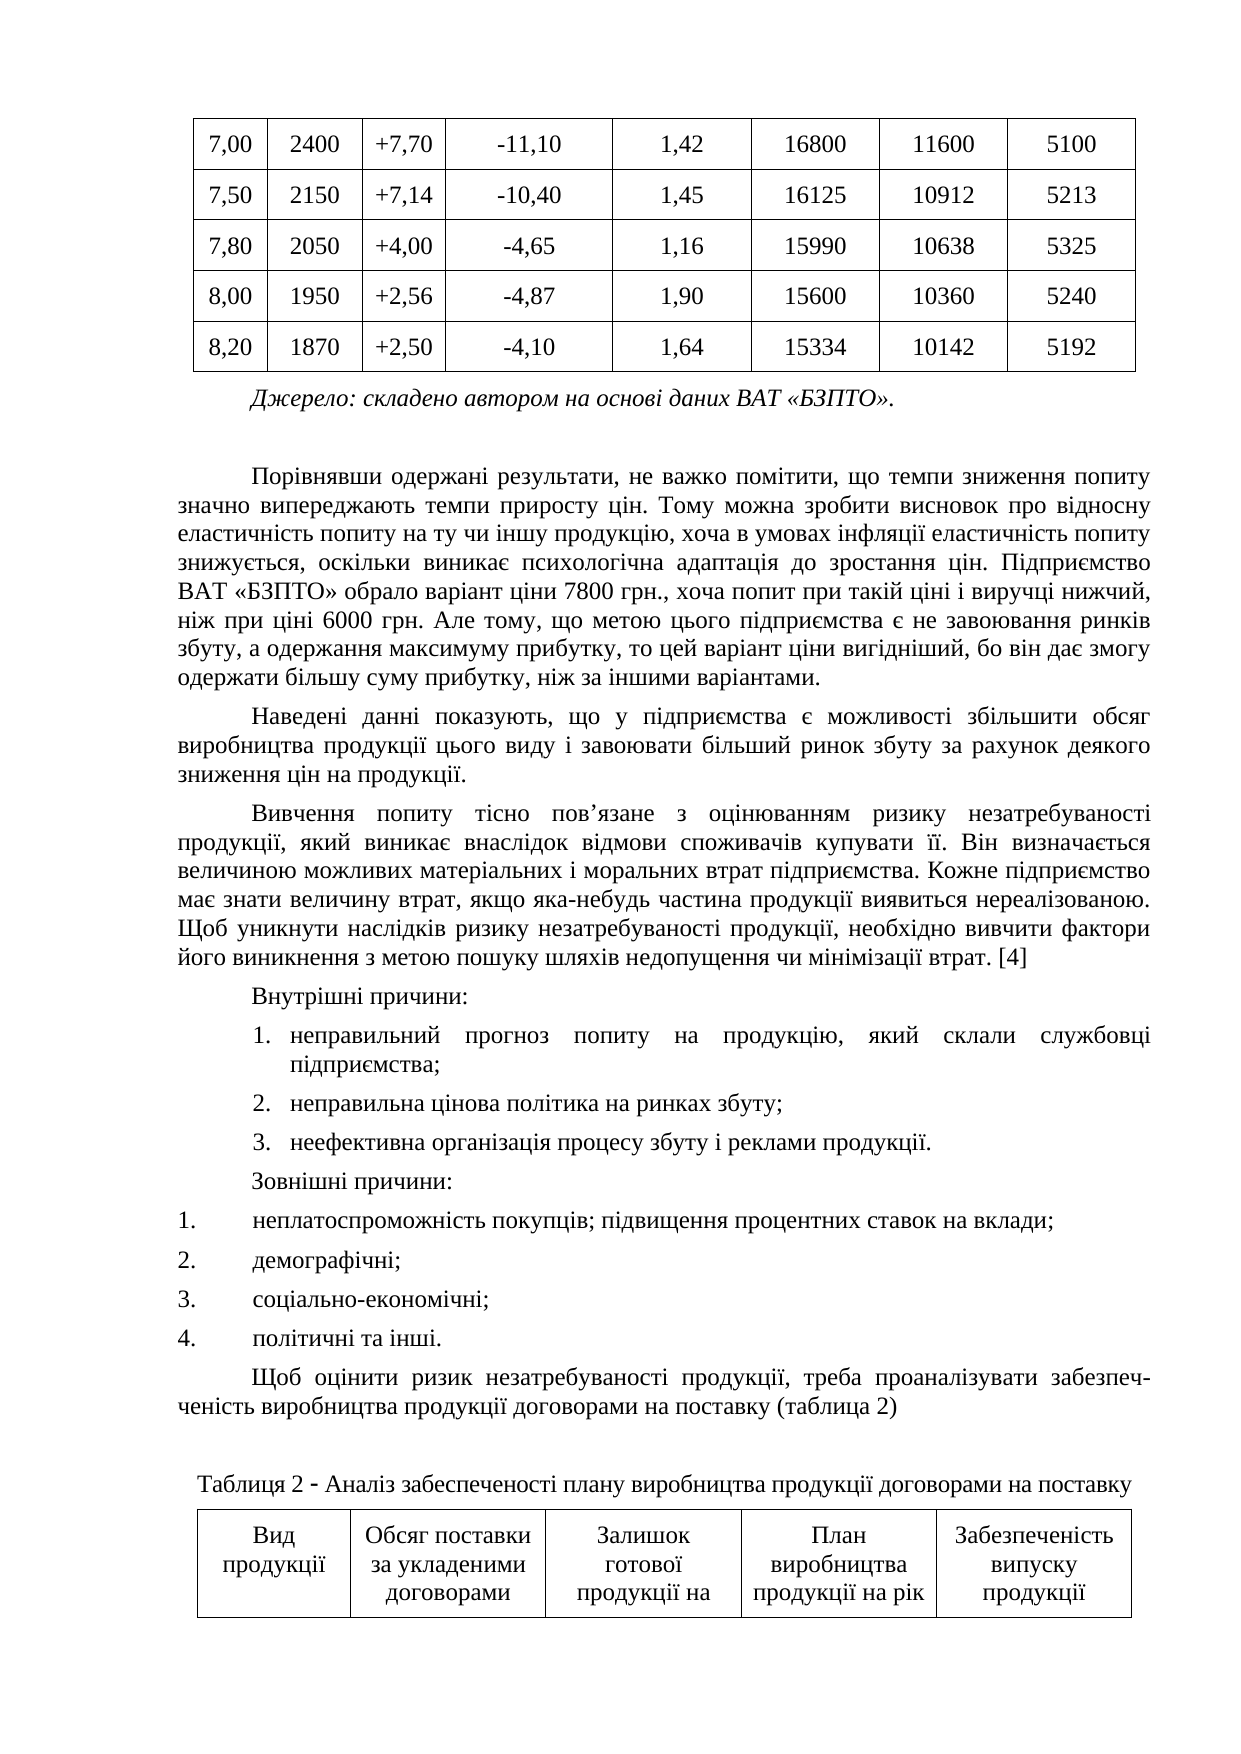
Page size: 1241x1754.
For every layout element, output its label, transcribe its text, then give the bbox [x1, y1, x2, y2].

text Зовнішні причини: [177, 1166, 1152, 1195]
table_cell 10142 [880, 322, 1007, 371]
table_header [742, 1510, 936, 1617]
table_cell 2150 [268, 170, 362, 219]
table_cell 16125 [752, 170, 879, 219]
table_cell 5100 [1008, 119, 1135, 169]
list неправильна цінова політика на ринках збуту; [252, 1088, 1152, 1117]
list неплатоспроможність покупців; підвищення процентних ставок на вклади; [177, 1206, 1152, 1234]
list демографічні; [177, 1245, 1152, 1273]
table_cell -11,10 [446, 119, 612, 169]
table_cell 1,16 [613, 220, 751, 270]
table_cell -4,65 [446, 220, 612, 270]
table_header Вид продукції [198, 1510, 350, 1617]
table_cell 1,64 [613, 322, 751, 371]
table_cell -4,10 [446, 322, 612, 371]
table_cell 7,50 [194, 170, 267, 219]
table_cell 5192 [1008, 322, 1135, 371]
table_cell 2400 [268, 119, 362, 169]
table_cell 11600 [880, 119, 1007, 169]
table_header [546, 1510, 741, 1617]
table_cell 5325 [1008, 220, 1135, 270]
table_cell 15600 [752, 271, 879, 321]
table_cell 7,00 [194, 119, 267, 169]
list неправильний прогноз попиту на продукцію, який склали службовці підприємства; [252, 1020, 1152, 1078]
table_cell 2050 [268, 220, 362, 270]
table_cell 1950 [268, 271, 362, 321]
text Таблиця 2 Аналіз забеспеченості плану виробництва продукції договорами на поставку [177, 1469, 1152, 1498]
text Щоб оцінити ризик незатребуваності продукції, треба проаналізувати забезпеч-ченість виробництва продукції договорами на поставку (таблица 2) [177, 1362, 1152, 1420]
table_cell 1870 [268, 322, 362, 371]
text Порівнявши одержані результати, не важко помітити, що темпи зниження попиту значно випереджають темпи приросту цін. Тому можна зробити висновок про відносну еластичність попиту на ту чи іншу продукцію, хоча в умовах інфляції еластичність попиту знижується, оскільки виникає психологічна адаптація до зростання цін. Підприємство ВАТ «БЗПТО» обрало варіант ціни 7800 грн., хоча попит при такій ціні і виручці нижчий, ніж при ціні 6000 грн. Але тому, що метою цього підприємства є не завоювання ринків збуту, а одержання максимуму прибутку, то цей варіант ціни вигідніший, бо він дає змогу одержати більшу суму прибутку, ніж за іншими варіантами. [177, 461, 1152, 691]
table_cell +2,56 [363, 271, 445, 321]
table_cell 7,80 [194, 220, 267, 270]
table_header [937, 1510, 1131, 1617]
table_cell 16800 [752, 119, 879, 169]
list політичні та інші. [177, 1323, 1152, 1352]
table_cell 1,42 [613, 119, 751, 169]
table_cell -10,40 [446, 170, 612, 219]
table_cell 8,00 [194, 271, 267, 321]
list неефективна організація процесу збуту і реклами продукції. [252, 1127, 1152, 1156]
table_cell +7,70 [363, 119, 445, 169]
table_cell 5213 [1008, 170, 1135, 219]
text Вивчення попиту тісно пов’язане з оцінюванням ризику незатребуваності продукції, який виникає внаслідок відмови споживачів купувати її. Він визначається величиною можливих матеріальних і моральних втрат підприємства. Кожне підприємство має знати величину втрат, якщо яка-небудь частина продукції виявиться нереалізованою. Щоб уникнути наслідків ризику незатребуваності продукції, необхідно вивчити фактори його виникнення з метою пошуку шляхів недопущення чи мінімізації втрат. [4] [177, 798, 1152, 971]
table_cell 15990 [752, 220, 879, 270]
table_cell 1,45 [613, 170, 751, 219]
table_cell 10360 [880, 271, 1007, 321]
text Джерело: складено автором на основі даних ВАТ «БЗПТО». [177, 383, 1152, 411]
table_cell +2,50 [363, 322, 445, 371]
table_cell 15334 [752, 322, 879, 371]
table_cell 5240 [1008, 271, 1135, 321]
table_cell 1,90 [613, 271, 751, 321]
table_cell +4,00 [363, 220, 445, 270]
list соціально-економічні; [177, 1284, 1152, 1313]
text Внутрішні причини: [177, 981, 1152, 1010]
table_cell 10912 [880, 170, 1007, 219]
table_cell +7,14 [363, 170, 445, 219]
text Наведені данні показують, що у підприємства є можливості збільшити обсяг виробництва продукції цього виду і завоювати більший ринок збуту за рахунок деякого зниження цін на продукції. [177, 701, 1152, 788]
table_cell 8,20 [194, 322, 267, 371]
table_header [351, 1510, 545, 1617]
table_cell -4,87 [446, 271, 612, 321]
table_cell 10638 [880, 220, 1007, 270]
